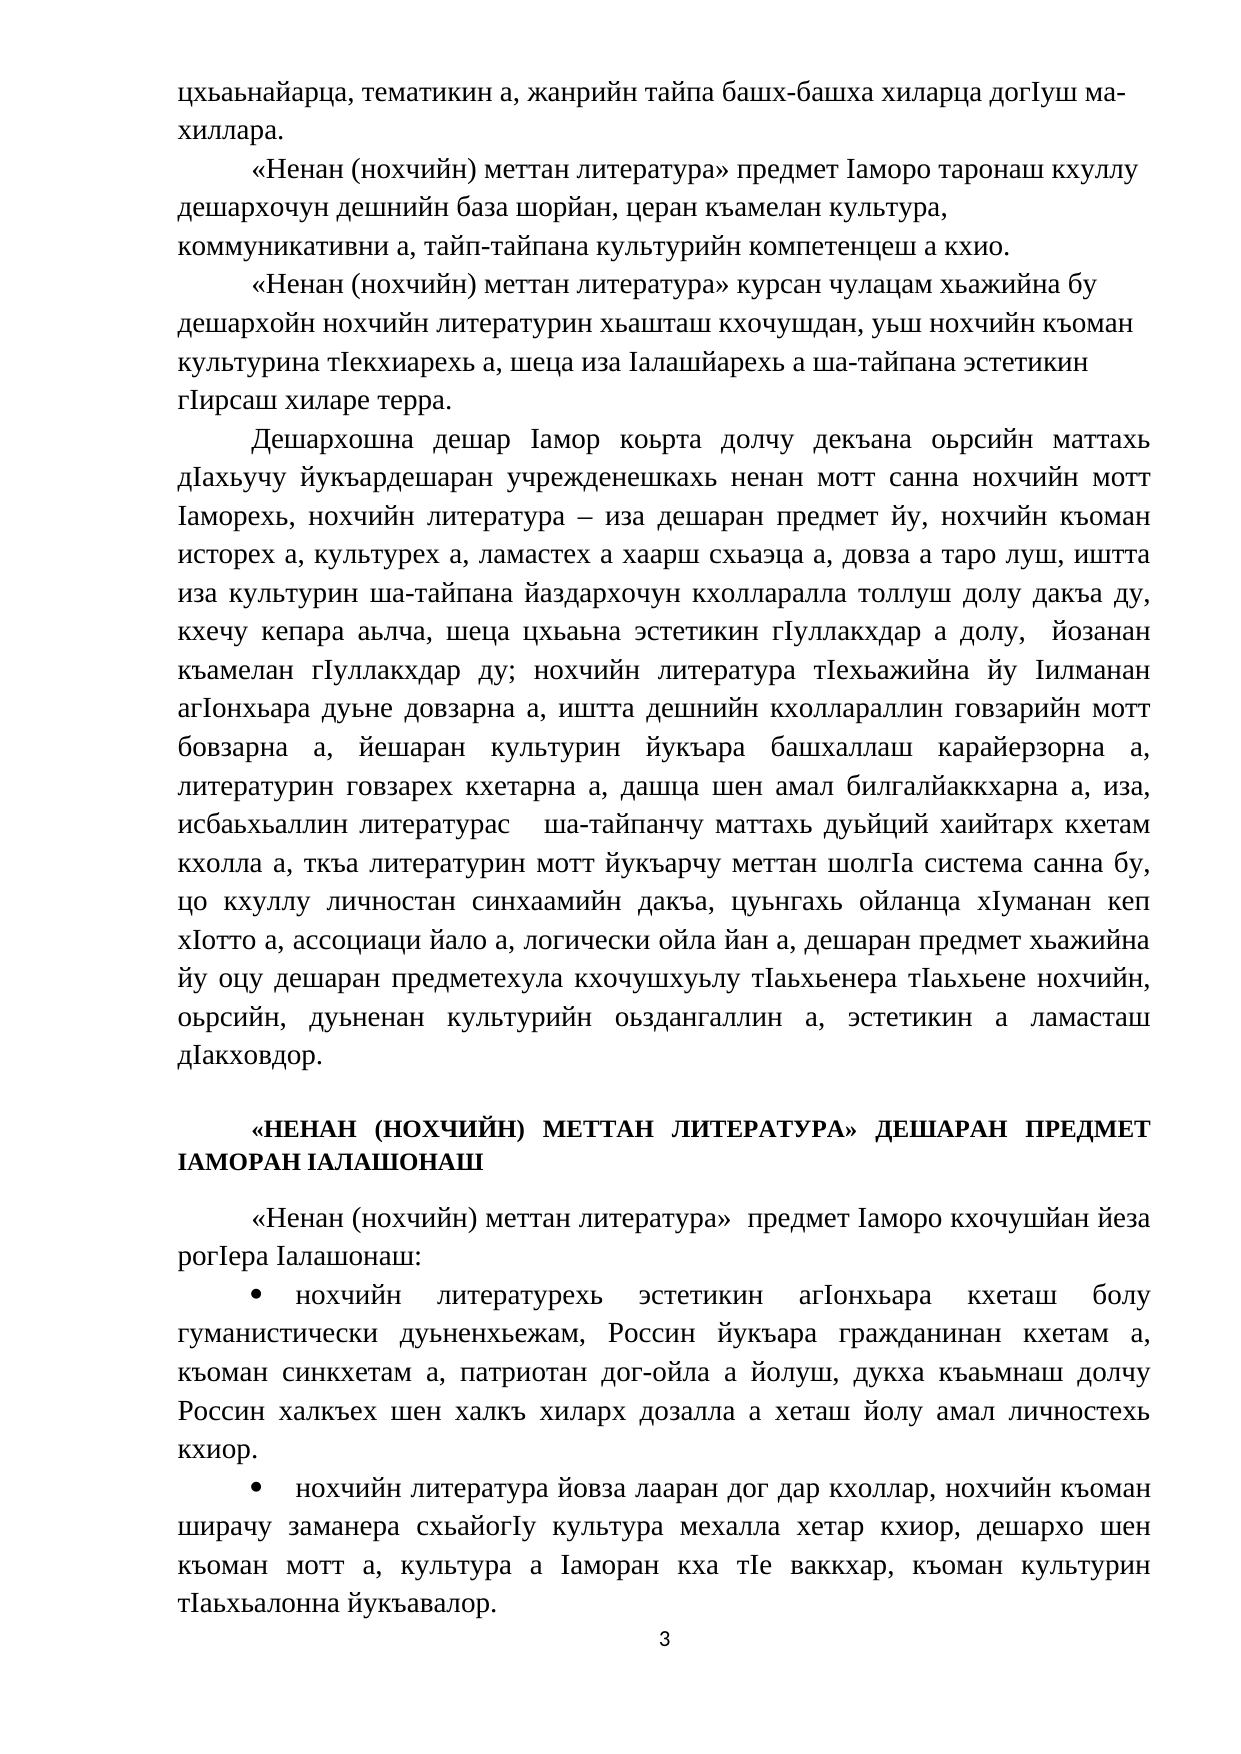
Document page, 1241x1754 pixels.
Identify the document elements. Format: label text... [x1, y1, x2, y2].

text «НЕНАН (НОХЧИЙН) МЕТТАН ЛИТЕРАТУРА» ДЕШАРАН ПРЕДМЕТ ӀАМОРАН ӀАЛАШОНАШ [177, 1114, 1152, 1176]
text «Ненан (нохчийн) меттан литература» предмет Ӏаморо кхочушйан йеза рогӀера Ӏалашонаш: [177, 1200, 1152, 1272]
list нохчийн литература йовза лааран дог дар кхоллар, нохчийн къоман ширачу заманера схьайогӀу культура мехалла хетар кхиор, дешархо шен къоман мотт а, культура а Ӏаморан кха тӀе ваккхар, къоман культурин тӀаьхьалонна йукъавалор. [177, 1470, 1152, 1619]
text «Ненан (нохчийн) меттан литература» предмет Ӏаморо таронаш кхуллу дешархочун дешнийн база шорйан, церан къамелан культура, коммуникативни а, тайп-тайпана культурийн компетенцеш а кхио. [177, 151, 1152, 262]
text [177, 74, 1152, 146]
list Дешархошна дешар Ӏамор коьрта долчу декъана оьрсийн маттахь дӀахьучу йукъардешаран учрежденешкахь ненан мотт санна нохчийн мотт Ӏаморехь, нохчийн литература – иза дешаран предмет йу, нохчийн къоман исторех а, культурех а, ламастех а хаарш схьаэца а, довза а таро луш, иштта иза культурин ша-тайпана йаздархочун кхолларалла толлуш долу дакъа ду, кхечу кепара аьлча, шеца цхьаьна эстетикин гӀуллакхдар а долу, йозанан къамелан гӀуллакхдар ду; нохчийн литература тӀехьажийна йу Ӏилманан агӀонхьара дуьне довзарна а, иштта дешнийн кхоллараллин говзарийн мотт бовзарна а, йешаран культурин йукъара башхаллаш карайерзорна а, литературин говзарех кхетарна а, дашца шен амал билгалйаккхарна а, иза, исбаьхьаллин литературас ша-тайпанчу маттахь дуьйций хаийтарх кхетам кхолла а, ткъа литературин мотт йукъарчу меттан шолгӀа система санна бу, цо кхуллу личностан синхаамийн дакъа, цуьнгахь ойланца хӀуманан кеп хӀотто а, ассоциаци йало а, логически ойла йан а, дешаран предмет хьажийна йу оцу дешаран предметехула кхочушхуьлу тӀаьхьенера тӀаьхьене нохчийн, оьрсийн, дуьненан культурийн оьздангаллин а, эстетикин а ламасташ дӀакховдор. [177, 421, 1152, 1071]
text «Ненан (нохчийн) меттан литература» курсан чулацам хьажийна бу дешархойн нохчийн литературин хьашташ кхочушдан, уьш нохчийн къоман культурина тӀекхиарехь а, шеца иза Ӏалашйарехь а ша-тайпана эстетикин гӀирсаш хиларе терра. [177, 267, 1152, 416]
list нохчийн литературехь эстетикин агӀонхьара кхеташ болу гуманистически дуьненхьежам, Россин йукъара гражданинан кхетам а, къоман синкхетам а, патриотан дог-ойла а йолуш, дукха къаьмнаш долчу Россин халкъех шен халкъ хиларх дозалла а хеташ йолу амал личностехь кхиор. [177, 1277, 1152, 1465]
